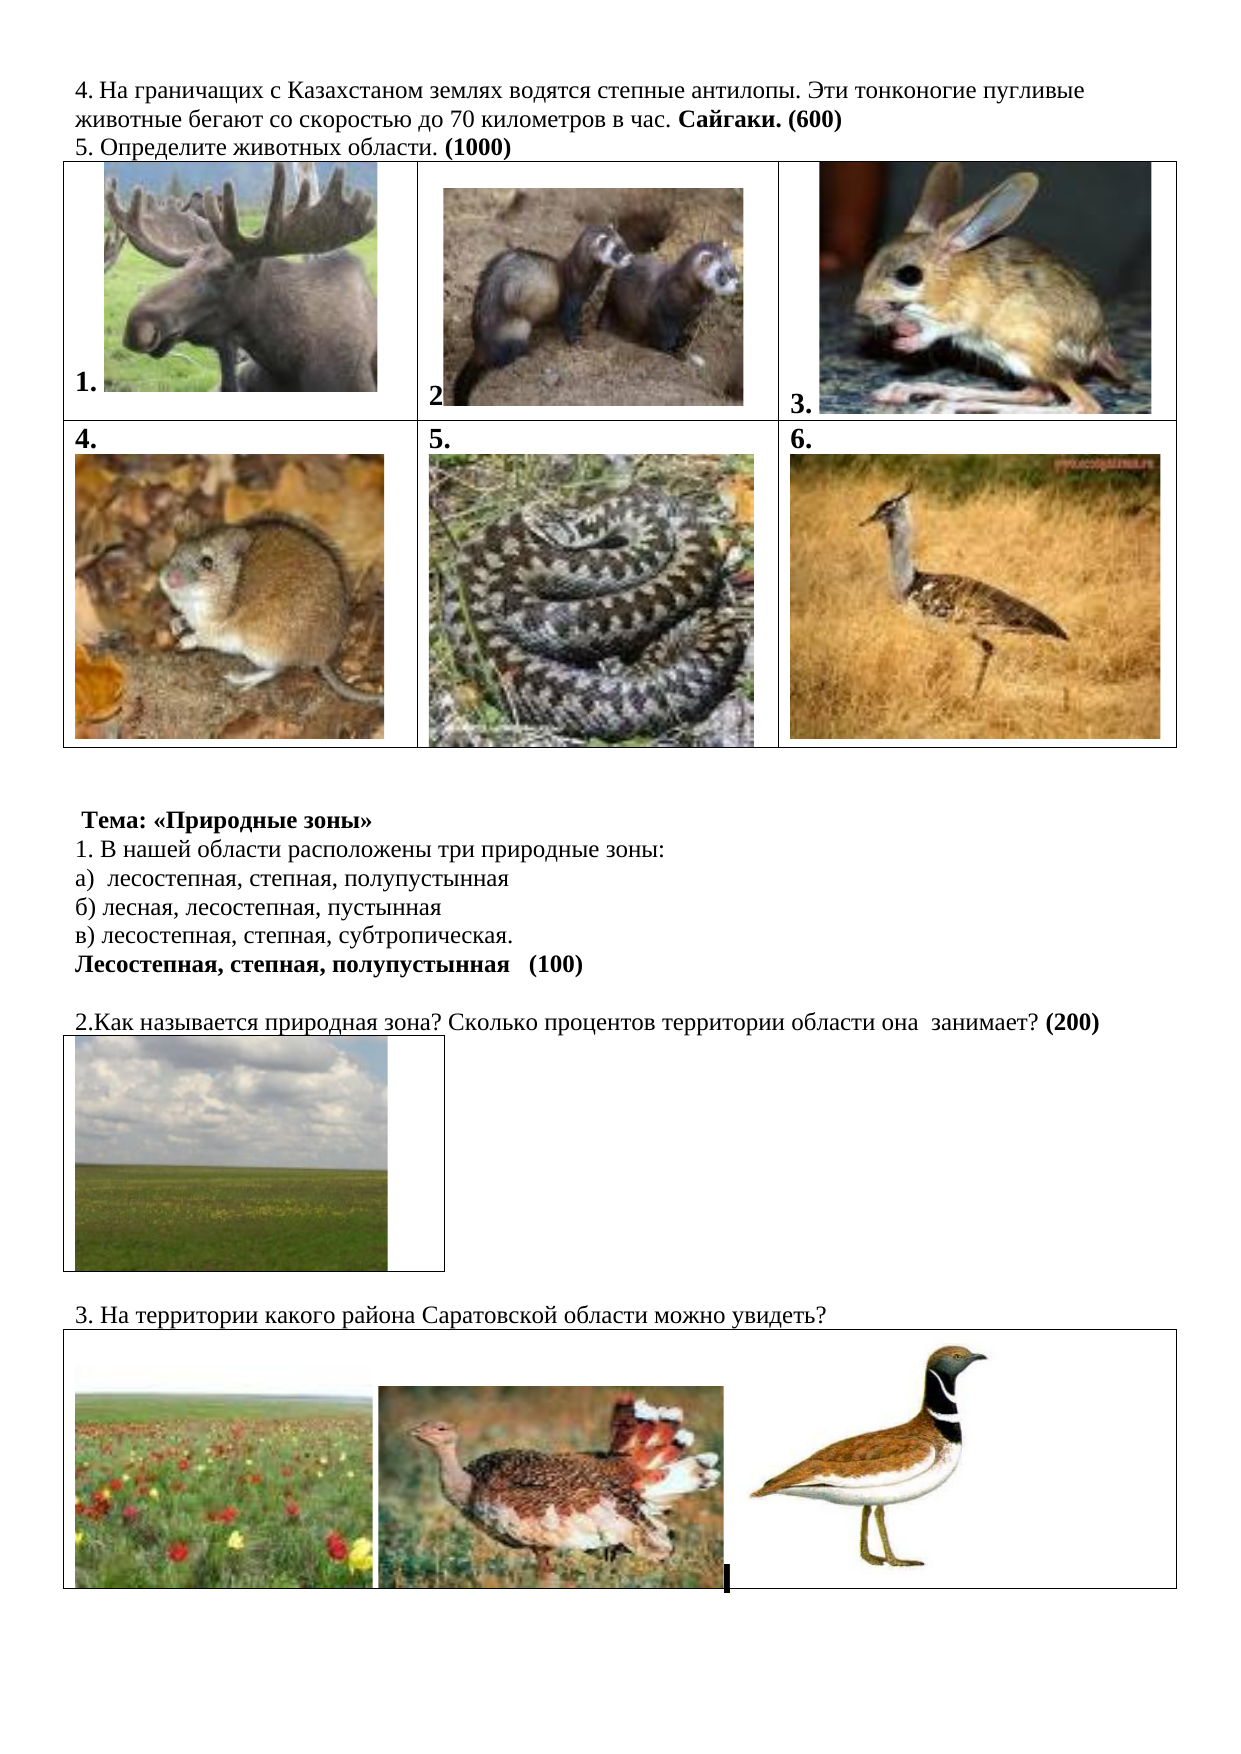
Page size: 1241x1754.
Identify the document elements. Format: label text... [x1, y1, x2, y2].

text 5. Определите животных области. (1000) [75, 132, 1165, 161]
text Тема: «Природные зоны» [75, 805, 1165, 834]
picture [378, 1386, 724, 1588]
picture [104, 162, 378, 392]
text а) лесостепная, степная, полупустынная [75, 863, 1165, 892]
text б) лесная, лесостепная, пустынная [75, 892, 1165, 920]
table_header 1. [64, 162, 417, 420]
text 4. На граничащих с Казахстаном землях водятся степные антилопы. Эти тонконогие пугливые животные бегают со скоростью до 70 километров в час. Сайгаки. (600) [75, 75, 1165, 132]
table_header [64, 1330, 729, 1588]
text Лесостепная, степная, полупустынная (100) [75, 949, 1165, 978]
picture [819, 162, 1152, 414]
picture [443, 188, 744, 406]
table_header [1033, 1330, 1176, 1588]
table_header 3. [779, 162, 1176, 420]
table_cell 6. [779, 421, 1176, 747]
picture [75, 1036, 388, 1271]
text в) лесостепная, степная, субтропическая. [75, 920, 1165, 949]
table_cell 5. [418, 421, 778, 747]
table_cell 4. [64, 421, 417, 747]
text 3. На территории какого района Саратовской области можно увидеть? [75, 1301, 1165, 1329]
table_header [64, 1036, 75, 1271]
picture [790, 454, 1161, 739]
table_header [388, 1036, 444, 1271]
picture [428, 454, 754, 747]
text 2.Как называется природная зона? Сколько процентов территории области она занимает? (200) [75, 1007, 1165, 1035]
picture [729, 1330, 1033, 1588]
text 1. В нашей области расположены три природные зоны: [75, 834, 1165, 863]
picture [75, 1365, 373, 1588]
table_header 2 [418, 162, 778, 420]
picture [75, 454, 385, 739]
